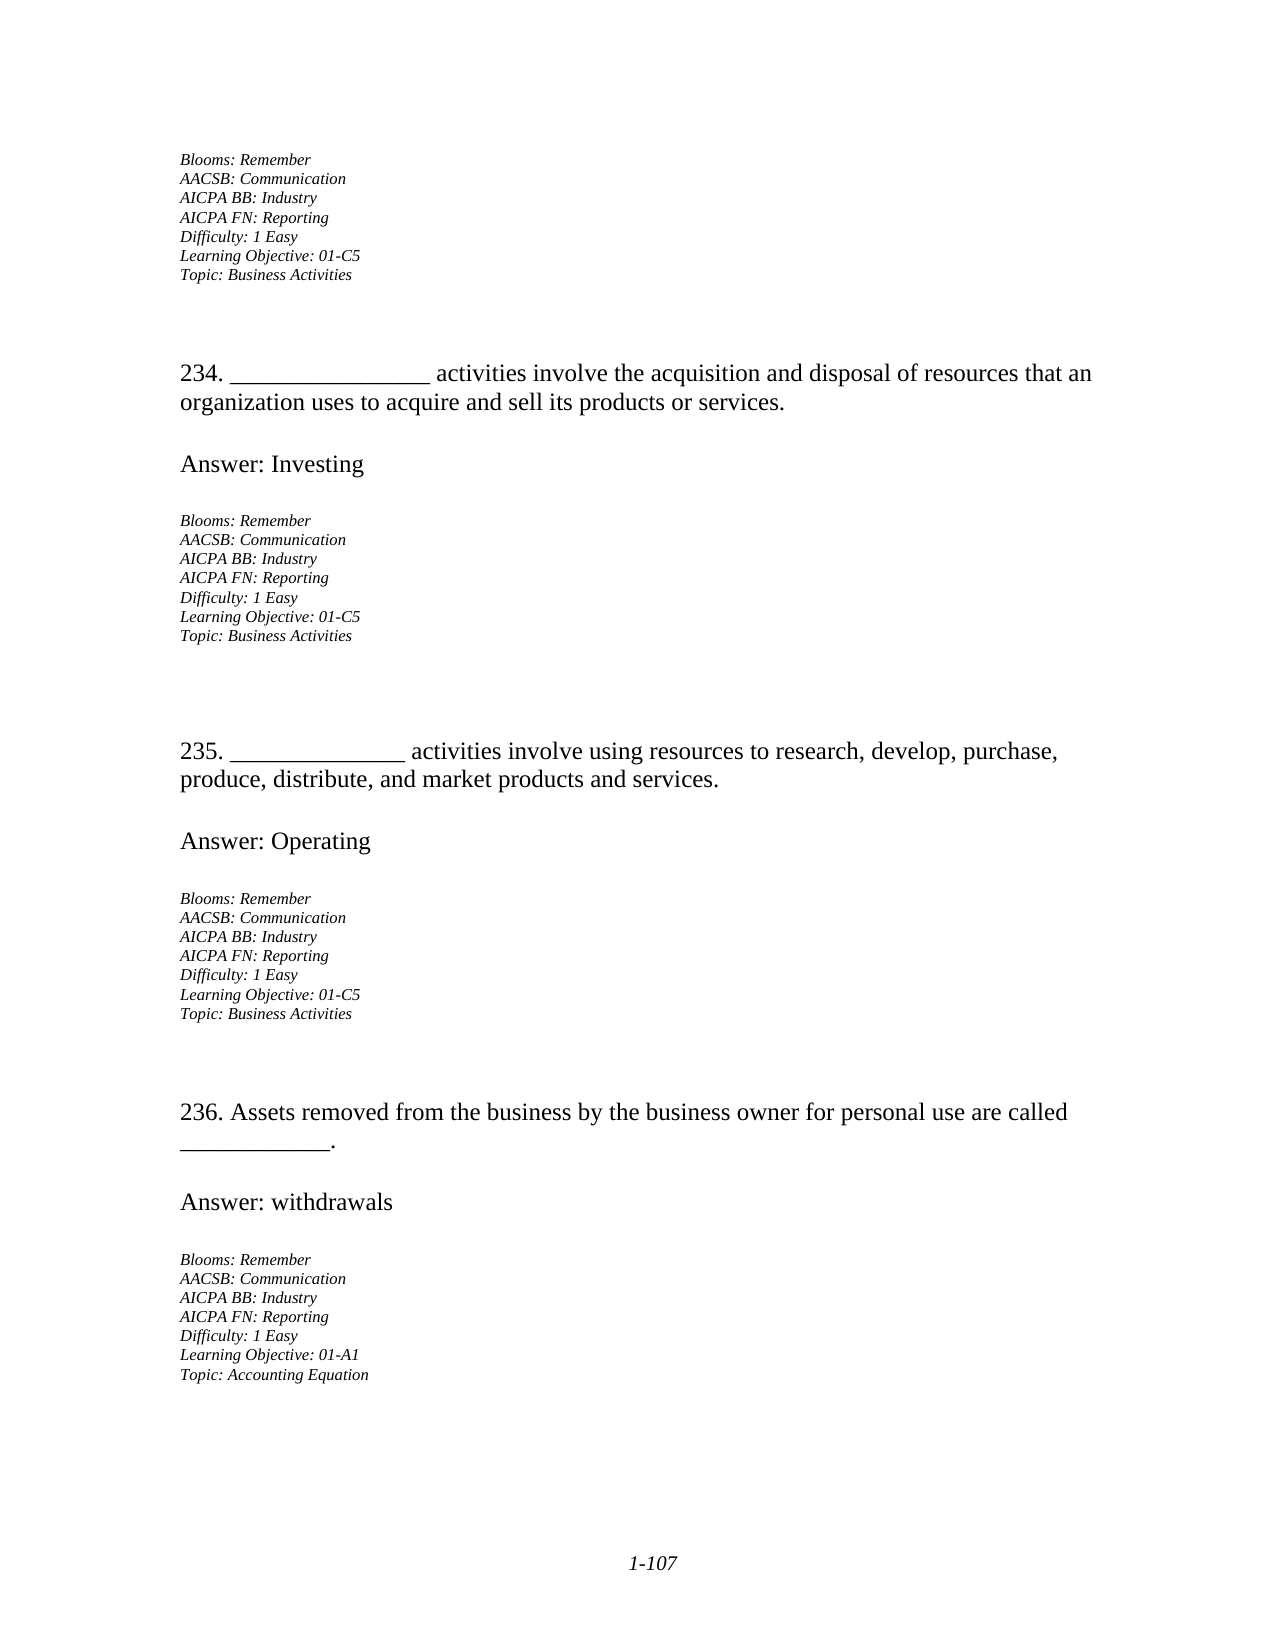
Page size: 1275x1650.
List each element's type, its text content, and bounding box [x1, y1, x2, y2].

text Topic: Business Activities [180, 265, 1125, 303]
text Topic: Accounting Equation [180, 1364, 1125, 1383]
text Blooms: Remember AACSB: Communication AICPA BB: Industry AICPA FN: Reporting Difficulty: 1 Easy Learning Objective: 01-C5 [180, 150, 1125, 265]
text Blooms: Remember AACSB: Communication AICPA BB: Industry AICPA FN: Reporting Difficulty: 1 Easy Learning Objective: 01-C5 [180, 511, 1125, 626]
text Answer: withdrawals [180, 1187, 1125, 1216]
text 236. Assets removed from the business by the business owner for personal use are called ____________. [180, 1097, 1125, 1154]
text Topic: Business Activities [180, 626, 1125, 645]
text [180, 1249, 1125, 1364]
text Answer: Operating [180, 826, 1125, 855]
text Blooms: Remember AACSB: Communication AICPA BB: Industry AICPA FN: Reporting Difficulty: 1 Easy Learning Objective: 01-C5 [180, 888, 1125, 1003]
text 234. ________________ activities involve the acquisition and disposal of resources that an organization uses to acquire and sell its products or services. [180, 358, 1125, 416]
text Answer: Investing [180, 449, 1125, 478]
text 235. ______________ activities involve using resources to research, develop, purchase, produce, distribute, and market products and services. [180, 736, 1125, 793]
text Topic: Business Activities [180, 1003, 1125, 1042]
